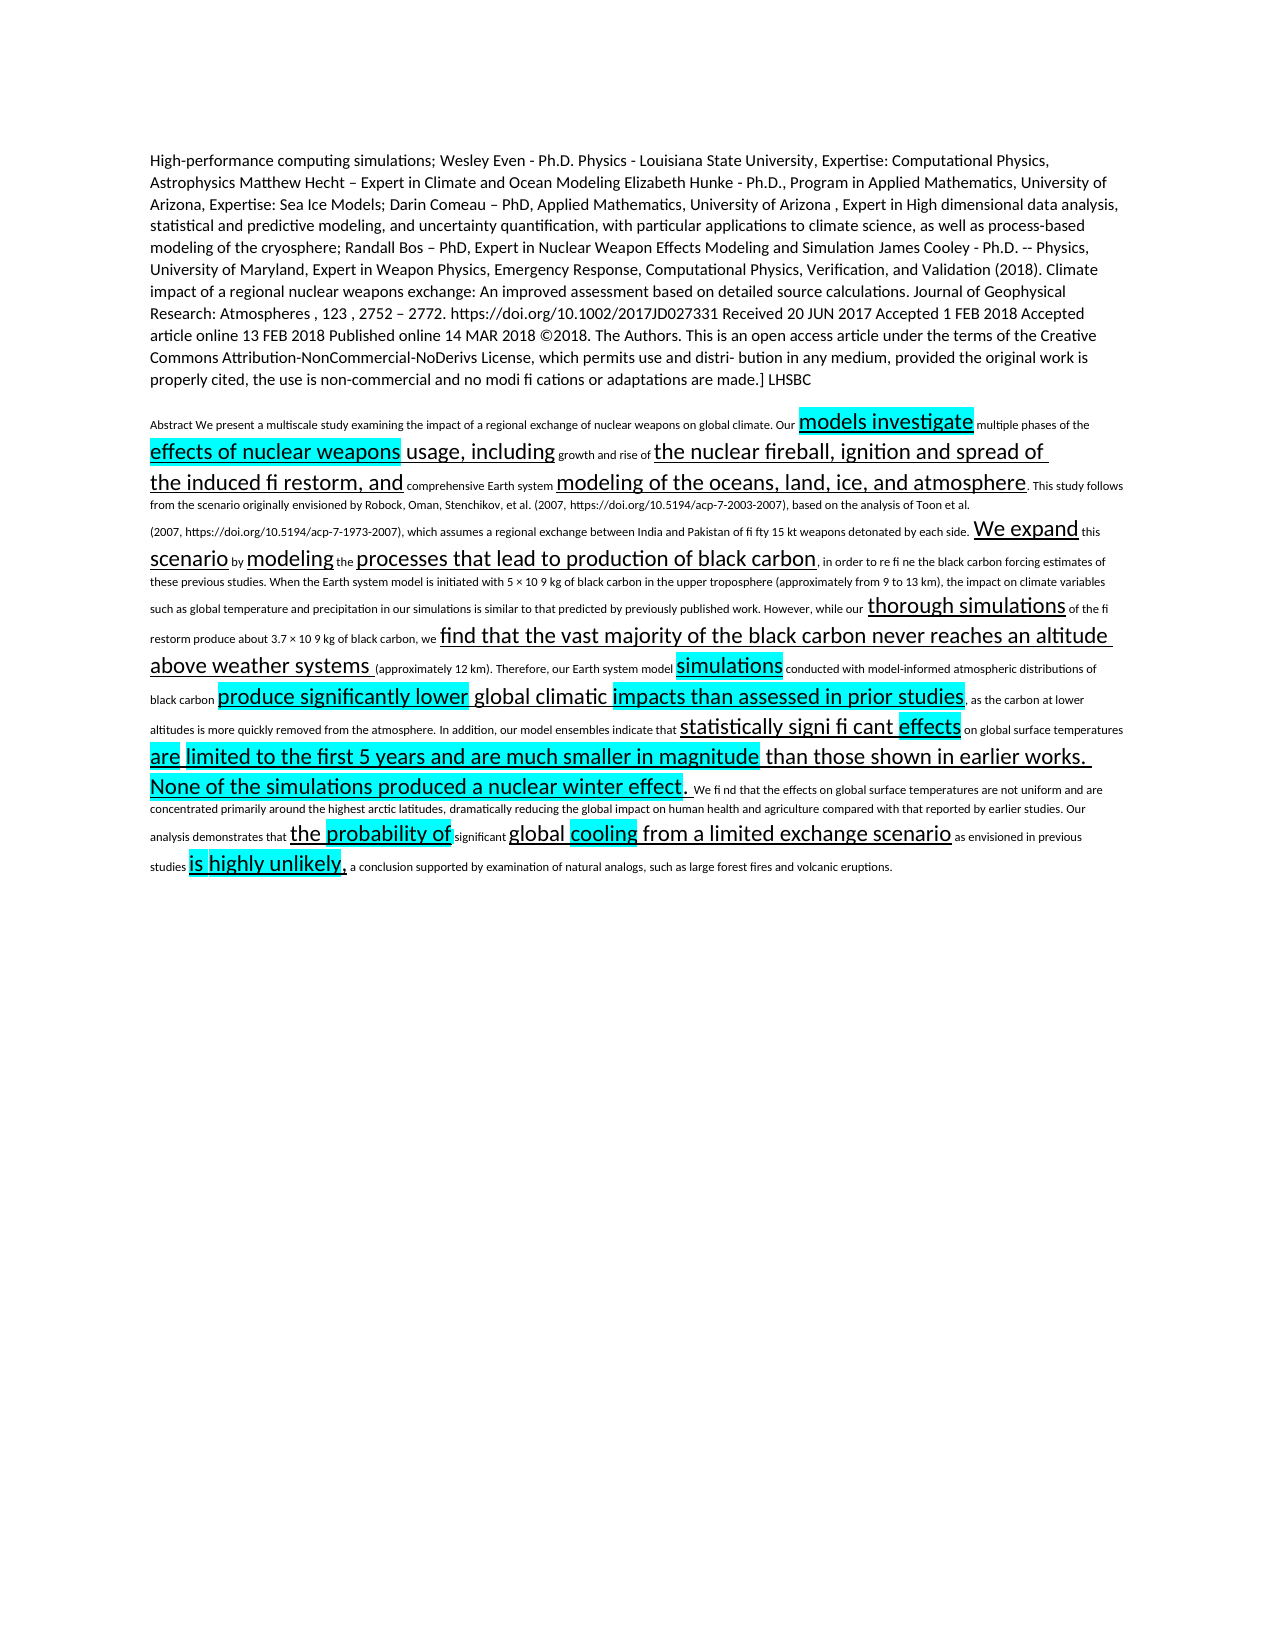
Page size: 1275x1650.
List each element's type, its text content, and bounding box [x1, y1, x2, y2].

text Abstract We present a multiscale study examining the impact of a regional exchange of nuclear weapons on global climate. Our models investigate multiple phases of the effects of nuclear weapons usage, including growth and rise of the nuclear fireball, ignition and spread of the induced fi restorm, and comprehensive Earth system modeling of the oceans, land, ice, and atmosphere. This study follows from the scenario originally envisioned by Robock, Oman, Stenchikov, et al. (2007, https://doi.org/10.5194/acp-7-2003-2007), based on the analysis of Toon et al. (2007, https://doi.org/10.5194/acp-7-1973-2007), which assumes a regional exchange between India and Pakistan of fi fty 15 kt weapons detonated by each side. We expand this scenario by modeling the processes that lead to production of black carbon, in order to re fi ne the black carbon forcing estimates of these previous studies. When the Earth system model is initiated with 5 × 10 9 kg of black carbon in the upper troposphere (approximately from 9 to 13 km), the impact on climate variables such as global temperature and precipitation in our simulations is similar to that predicted by previously published work. However, while our thorough simulations of the fi restorm produce about 3.7 × 10 9 kg of black carbon, we find that the vast majority of the black carbon never reaches an altitude above weather systems (approximately 12 km). Therefore, our Earth system model simulations conducted with model-informed atmospheric distributions of black carbon produce significantly lower global climatic impacts than assessed in prior studies, as the carbon at lower altitudes is more quickly removed from the atmosphere. In addition, our model ensembles indicate that statistically signi fi cant effects on global surface temperatures are limited to the first 5 years and are much smaller in magnitude than those shown in earlier works. None of the simulations produced a nuclear winter effect. We fi nd that the effects on global surface temperatures are not uniform and are concentrated primarily around the highest arctic latitudes, dramatically reducing the global impact on human health and agriculture compared with that reported by earlier studies. Our analysis demonstrates that the probability of significant global cooling from a limited exchange scenario as envisioned in previous studies is highly unlikely, a conclusion supported by examination of natural analogs, such as large forest fires and volcanic eruptions. [150, 407, 1125, 877]
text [150, 150, 1125, 389]
